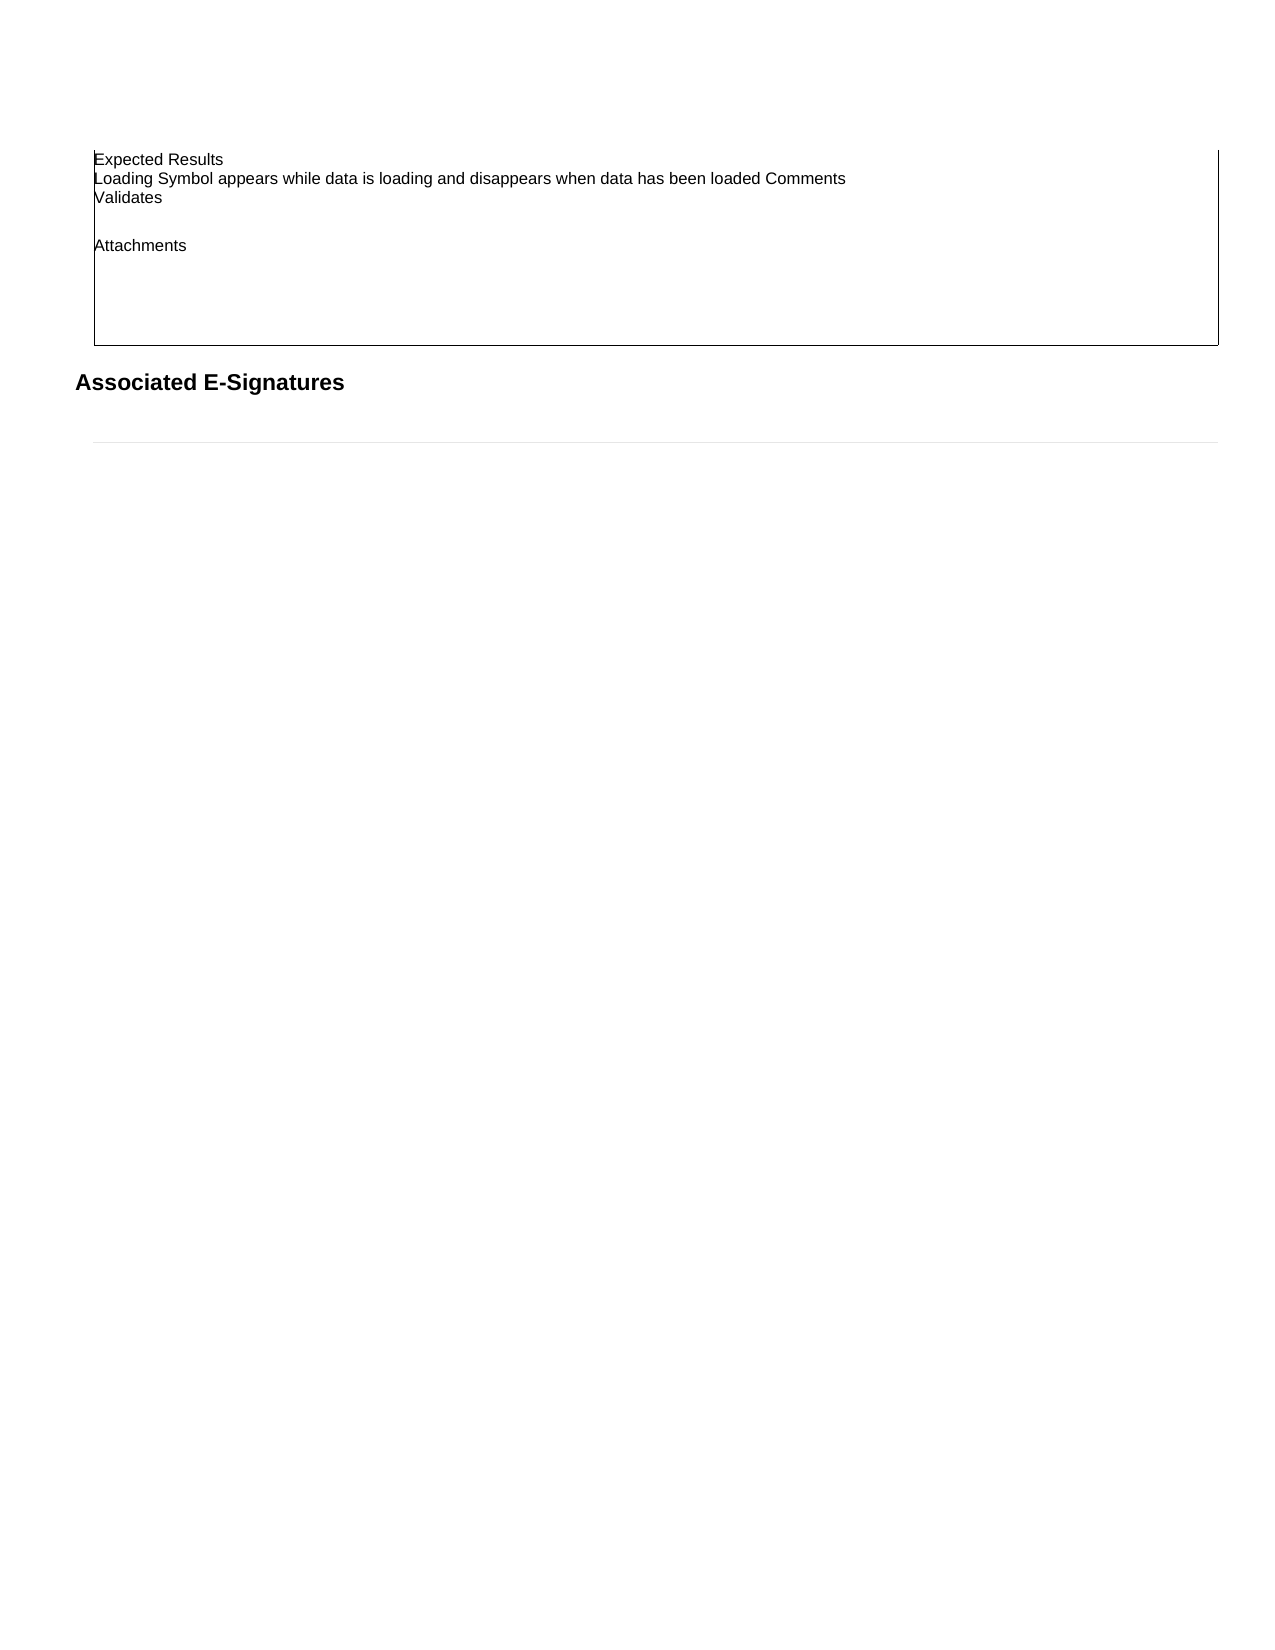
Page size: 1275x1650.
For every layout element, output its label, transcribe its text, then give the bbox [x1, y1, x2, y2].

text Associated E-Signatures [75, 368, 1212, 395]
